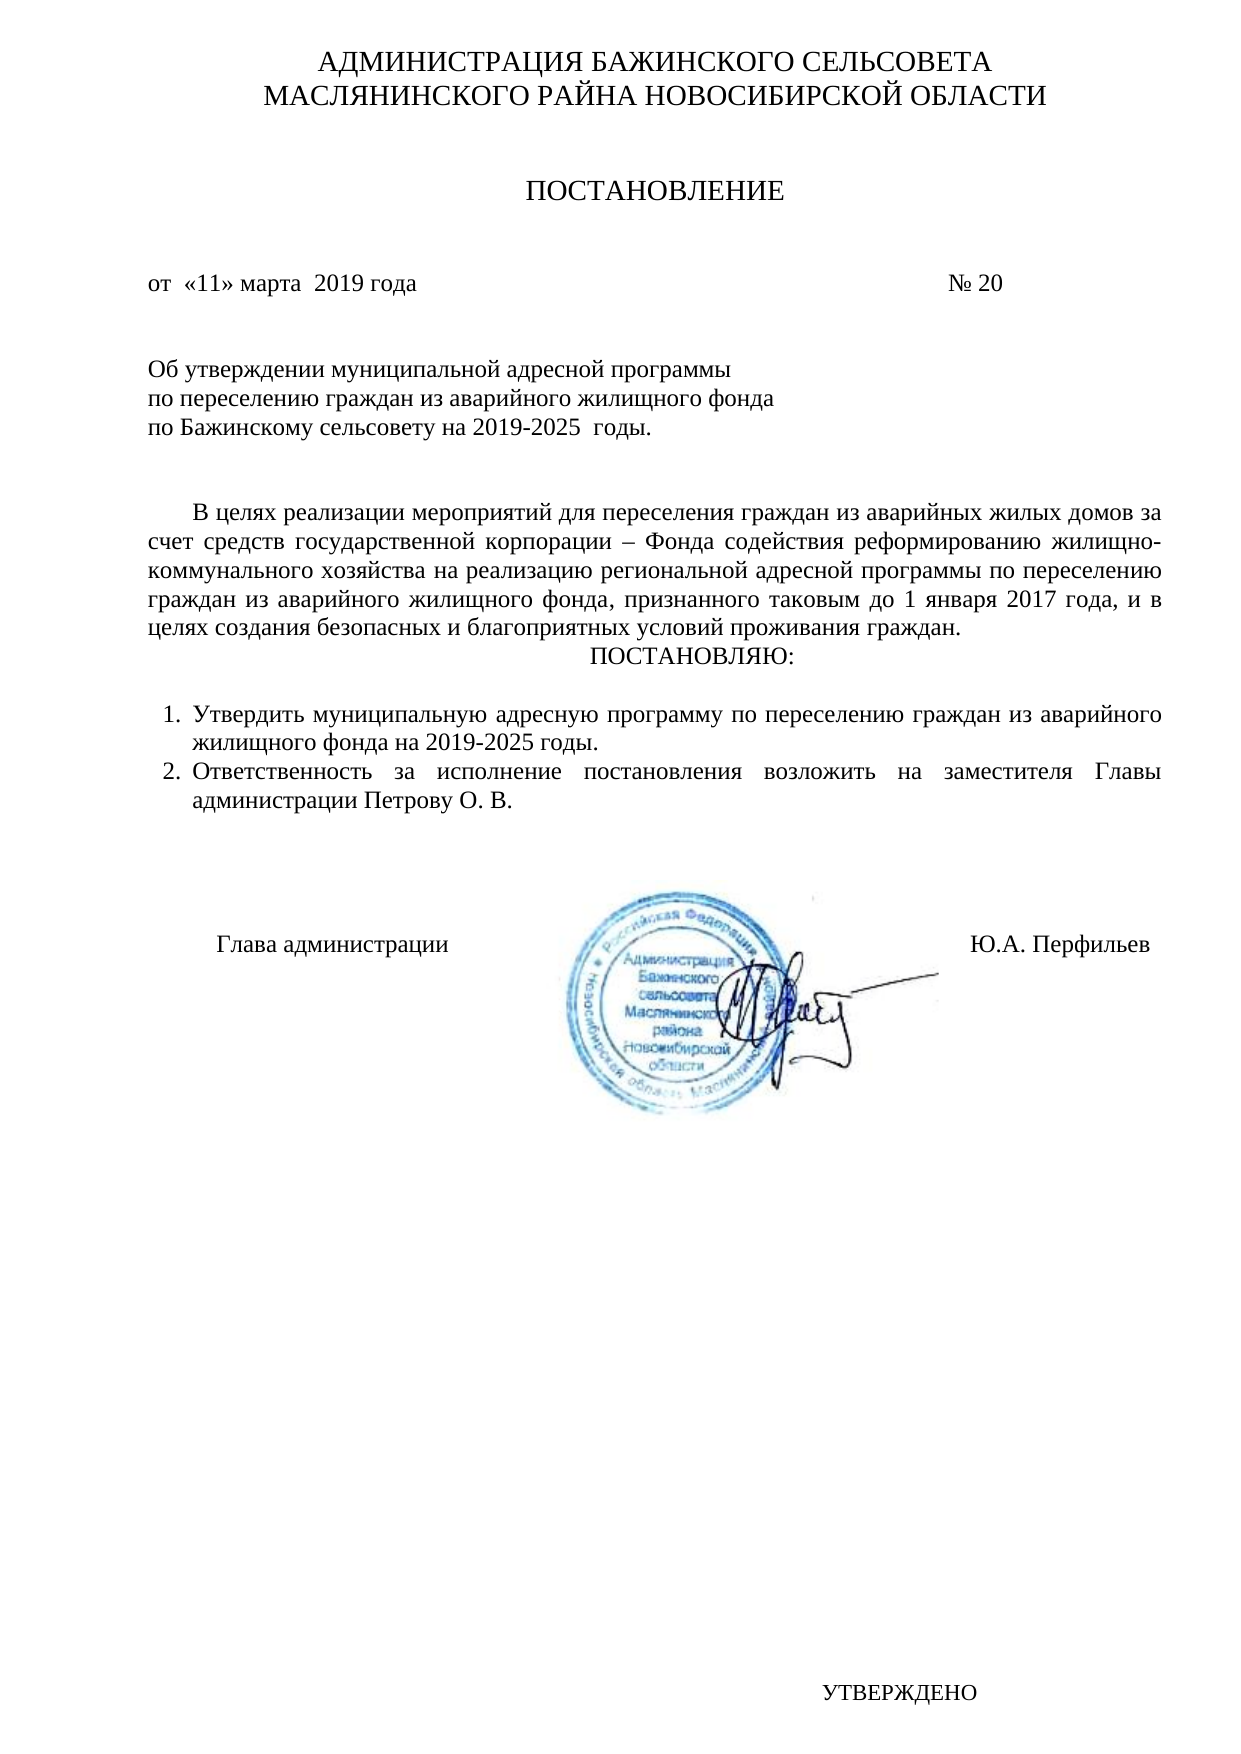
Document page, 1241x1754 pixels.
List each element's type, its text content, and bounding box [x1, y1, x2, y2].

text АДМИНИСТРАЦИЯ БАЖИНСКОГО СЕЛЬСОВЕТА [148, 44, 1162, 78]
text МАСЛЯНИНСКОГО РАЙНА НОВОСИБИРСКОЙ ОБЛАСТИ [148, 78, 1162, 139]
text по Бажинскому сельсовету на 2019-2025 годы. [148, 412, 1162, 441]
text от «11» марта 2019 года № 20 [148, 268, 1162, 297]
text ПОСТАНОВЛЯЮ: [148, 641, 1162, 670]
text Об утверждении муниципальной адресной программы [148, 354, 1162, 383]
text В целях реализации мероприятий для переселения граждан из аварийных жилых домов за счет средств государственной корпорации – Фонда содействия реформированию жилищно-коммунального хозяйства на реализацию региональной адресной программы по переселению граждан из аварийного жилищного фонда, признанного таковым до 1 января 2017 года, и в целях создания безопасных и благоприятных условий проживания граждан. [148, 497, 1162, 641]
text по переселению граждан из аварийного жилищного фонда [148, 383, 1162, 412]
list Утвердить муниципальную адресную программу по переселению граждан из аварийного жилищного фонда на 2019-2025 годы. [162, 699, 1162, 756]
picture [536, 880, 939, 1131]
text ПОСТАНОВЛЕНИЕ [148, 139, 1162, 268]
text Глава администрации Ю.А. Перфильев [148, 929, 536, 957]
text УТВЕРЖДЕНО [748, 1679, 1162, 1706]
list Ответственность за исполнение постановления возложить на заместителя Главы администрации Петрову О. В. [162, 756, 1162, 814]
text Глава администрации Ю.А. Перфильев [939, 929, 1162, 957]
